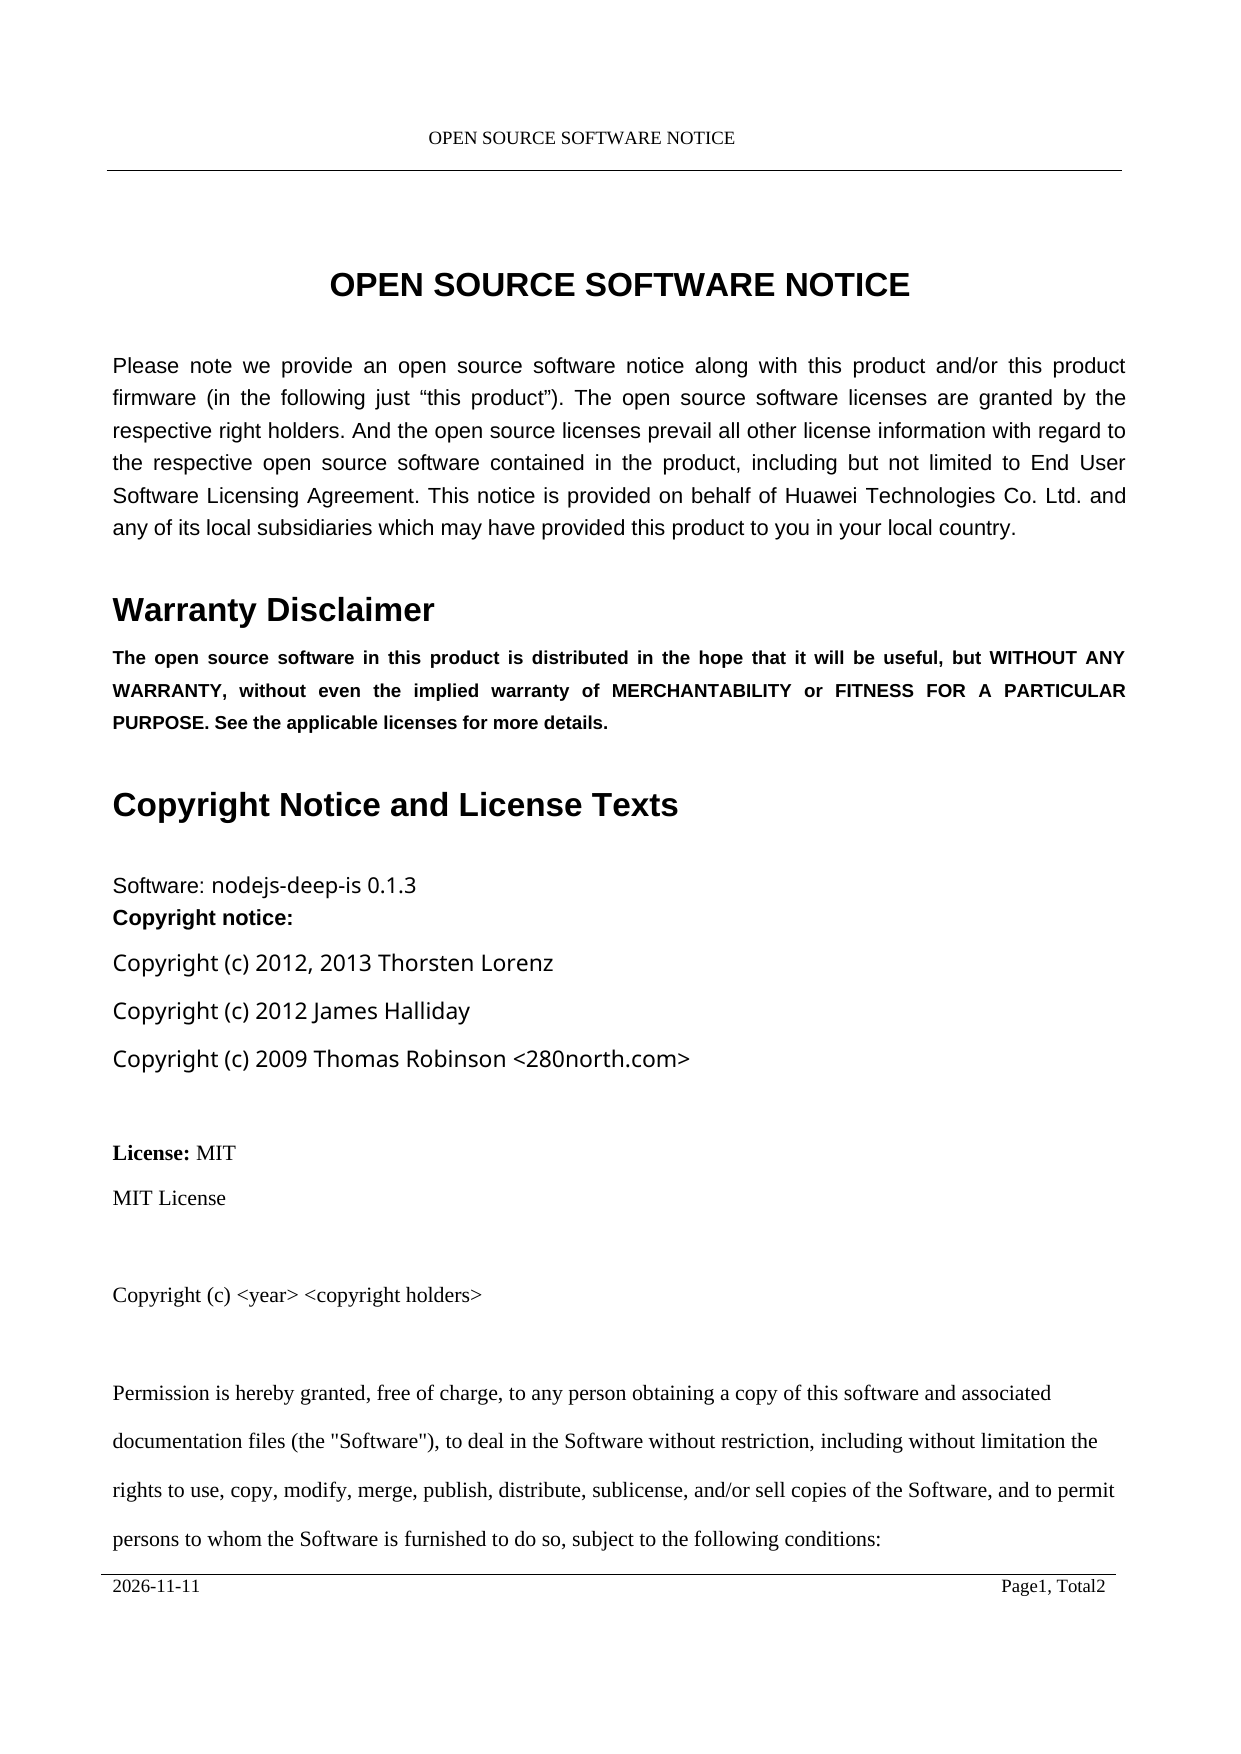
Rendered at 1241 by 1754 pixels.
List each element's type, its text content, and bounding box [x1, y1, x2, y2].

text Copyright (c) 2012 James Halliday [112, 995, 1128, 1027]
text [112, 1181, 1128, 1555]
text License: MIT [112, 1136, 1128, 1168]
text OPEN SOURCE SOFTWARE NOTICE [112, 251, 1128, 316]
text Copyright (c) 2009 Thomas Robinson <280north.com> [112, 1043, 1128, 1075]
text The open source software in this product is distributed in the hope that it will be useful, but WITHOUT ANY WARRANTY, without even the implied warranty of MERCHANTABILITY or FITNESS FOR A PARTICULAR PURPOSE. See the applicable licenses for more details. [112, 641, 1128, 739]
text Copyright notice: [112, 901, 1128, 934]
text Warranty Disclaimer [112, 576, 1128, 641]
text Software: nodejs-deep-is 0.1.3 [112, 869, 1128, 901]
text Copyright Notice and License Texts [112, 771, 1128, 836]
text Copyright (c) 2012, 2013 Thorsten Lorenz [112, 947, 1128, 979]
text Please note we provide an open source software notice along with this product and/or this product firmware (in the following just “this product”). The open source software licenses are granted by the respective right holders. And the open source licenses prevail all other license information with regard to the respective open source software contained in the product, including but not limited to End User Software Licensing Agreement. This notice is provided on behalf of Huawei Technologies Co. Ltd. and any of its local subsidiaries which may have provided this product to you in your local country. [112, 349, 1128, 544]
